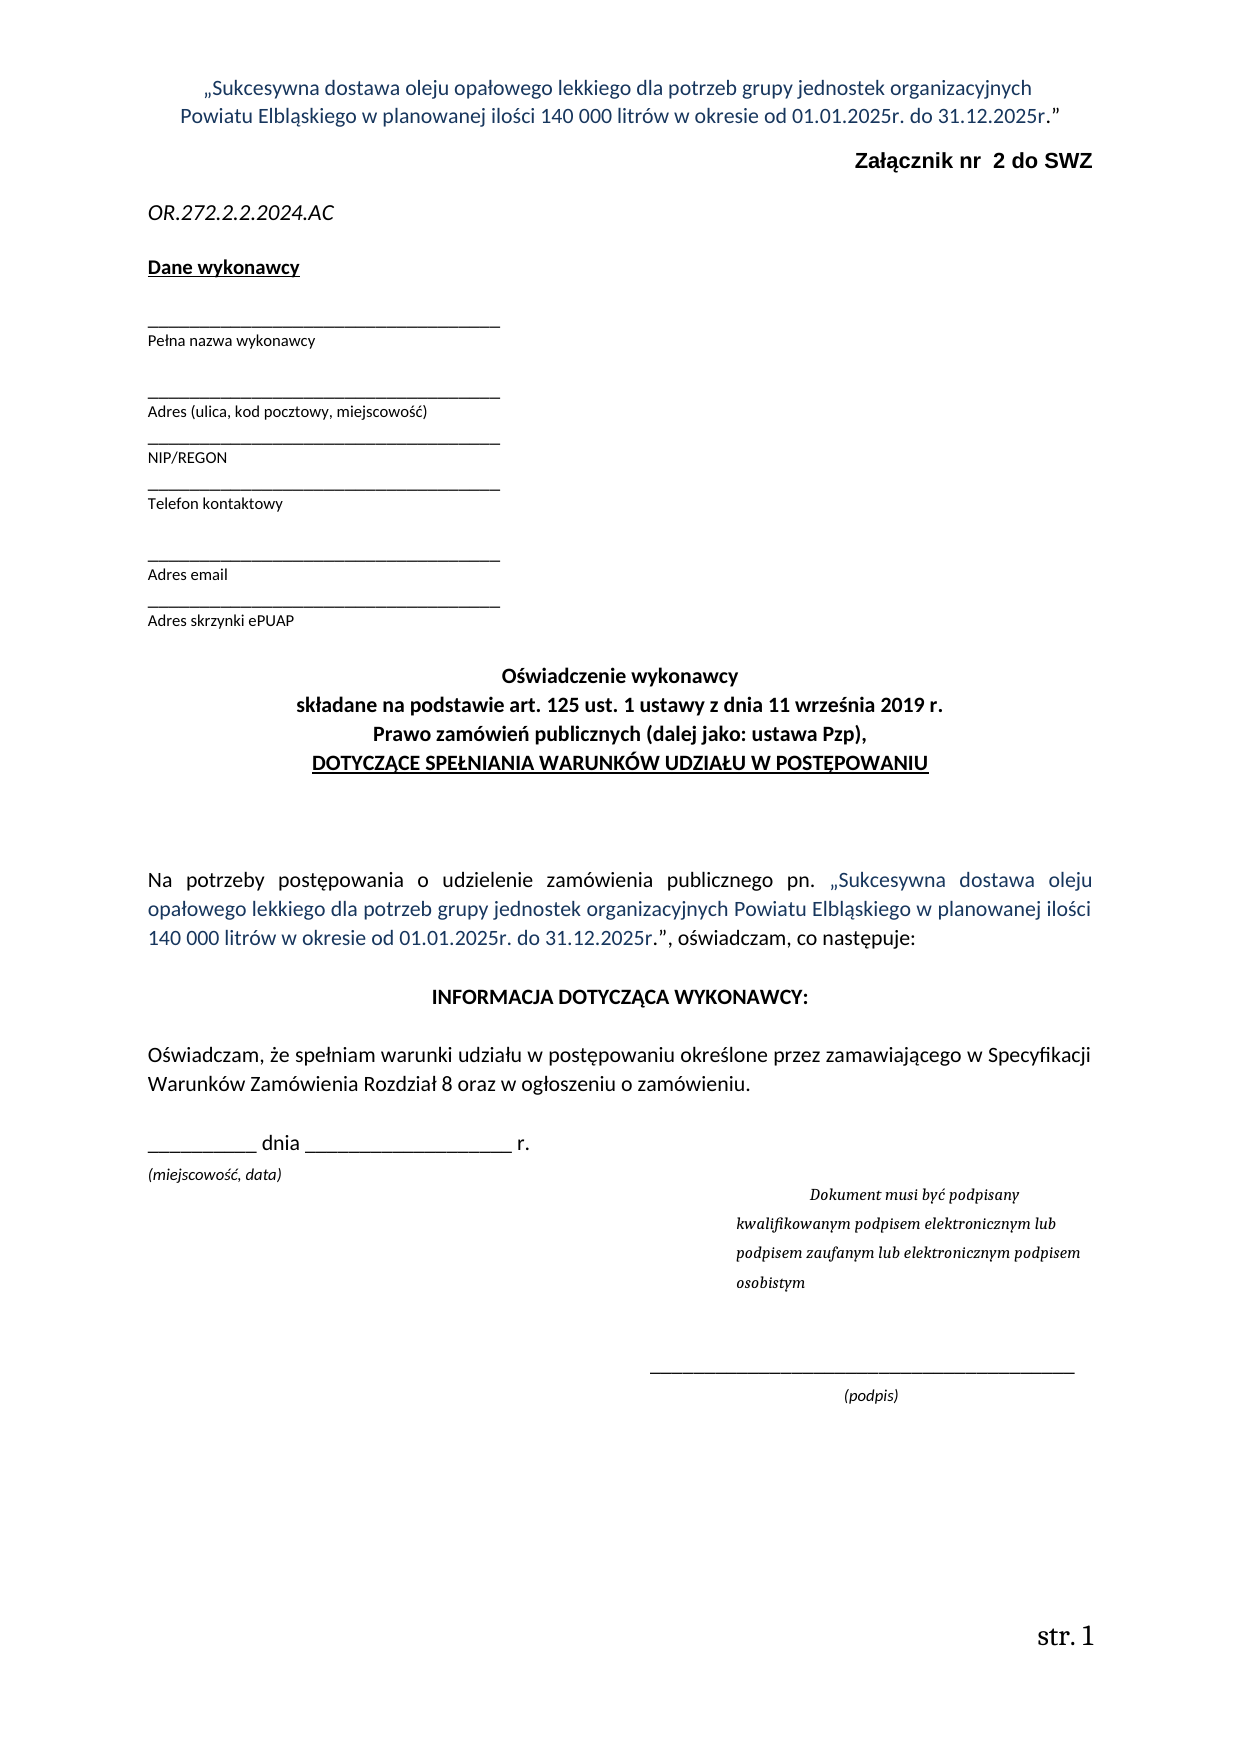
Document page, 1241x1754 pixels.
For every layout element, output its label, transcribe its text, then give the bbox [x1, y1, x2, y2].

text Pełna nazwa wykonawcy [148, 331, 1093, 351]
text __________________________________ [148, 468, 1093, 493]
text __________ dnia ___________________ r. [148, 1126, 1093, 1155]
text Oświadczam, że spełniam warunki udziału w postępowaniu określone przez zamawiającego w Specyfikacji Warunków Zamówienia Rozdział 8 oraz w ogłoszeniu o zamówieniu. [148, 1039, 1093, 1097]
text _______________________________________ [148, 1348, 1093, 1377]
text Oświadczenie wykonawcy [148, 659, 1093, 689]
text OR.272.2.2.2024.AC [148, 198, 1093, 226]
text (podpis) [148, 1377, 1093, 1406]
text Załącznik nr 2 do SWZ [694, 148, 1093, 173]
text (miejscowość, data) [148, 1155, 1093, 1184]
text INFORMACJA DOTYCZĄCA WYKONAWCY: [148, 980, 1093, 1009]
text DOTYCZĄCE SPEŁNIANIA WARUNKÓW UDZIAŁU W POSTĘPOWANIU [148, 747, 1093, 776]
text Dane wykonawcy [148, 254, 1093, 280]
text Prawo zamówień publicznych (dalej jako: ustawa Pzp), [148, 718, 1093, 747]
text Adres (ulica, kod pocztowy, miejscowość) [148, 402, 1093, 422]
text __________________________________ [148, 376, 1093, 402]
text __________________________________ [148, 585, 1093, 610]
text __________________________________ [148, 305, 1093, 331]
text Telefon kontaktowy [148, 493, 1093, 513]
text Adres skrzynki ePUAP [148, 610, 1093, 630]
text __________________________________ [148, 539, 1093, 564]
text NIP/REGON [148, 447, 1093, 468]
text Adres email [148, 564, 1093, 585]
text Na potrzeby postępowania o udzielenie zamówienia publicznego pn. „Sukcesywna dostawa oleju opałowego lekkiego dla potrzeb grupy jednostek organizacyjnych Powiatu Elbląskiego w planowanej ilości 140 000 litrów w okresie od 01.01.2025r. do 31.12.2025r.”, oświadczam, co następuje: [148, 864, 1093, 951]
text __________________________________ [148, 422, 1093, 447]
text składane na podstawie art. 125 ust. 1 ustawy z dnia 11 września 2019 r. [148, 689, 1093, 718]
